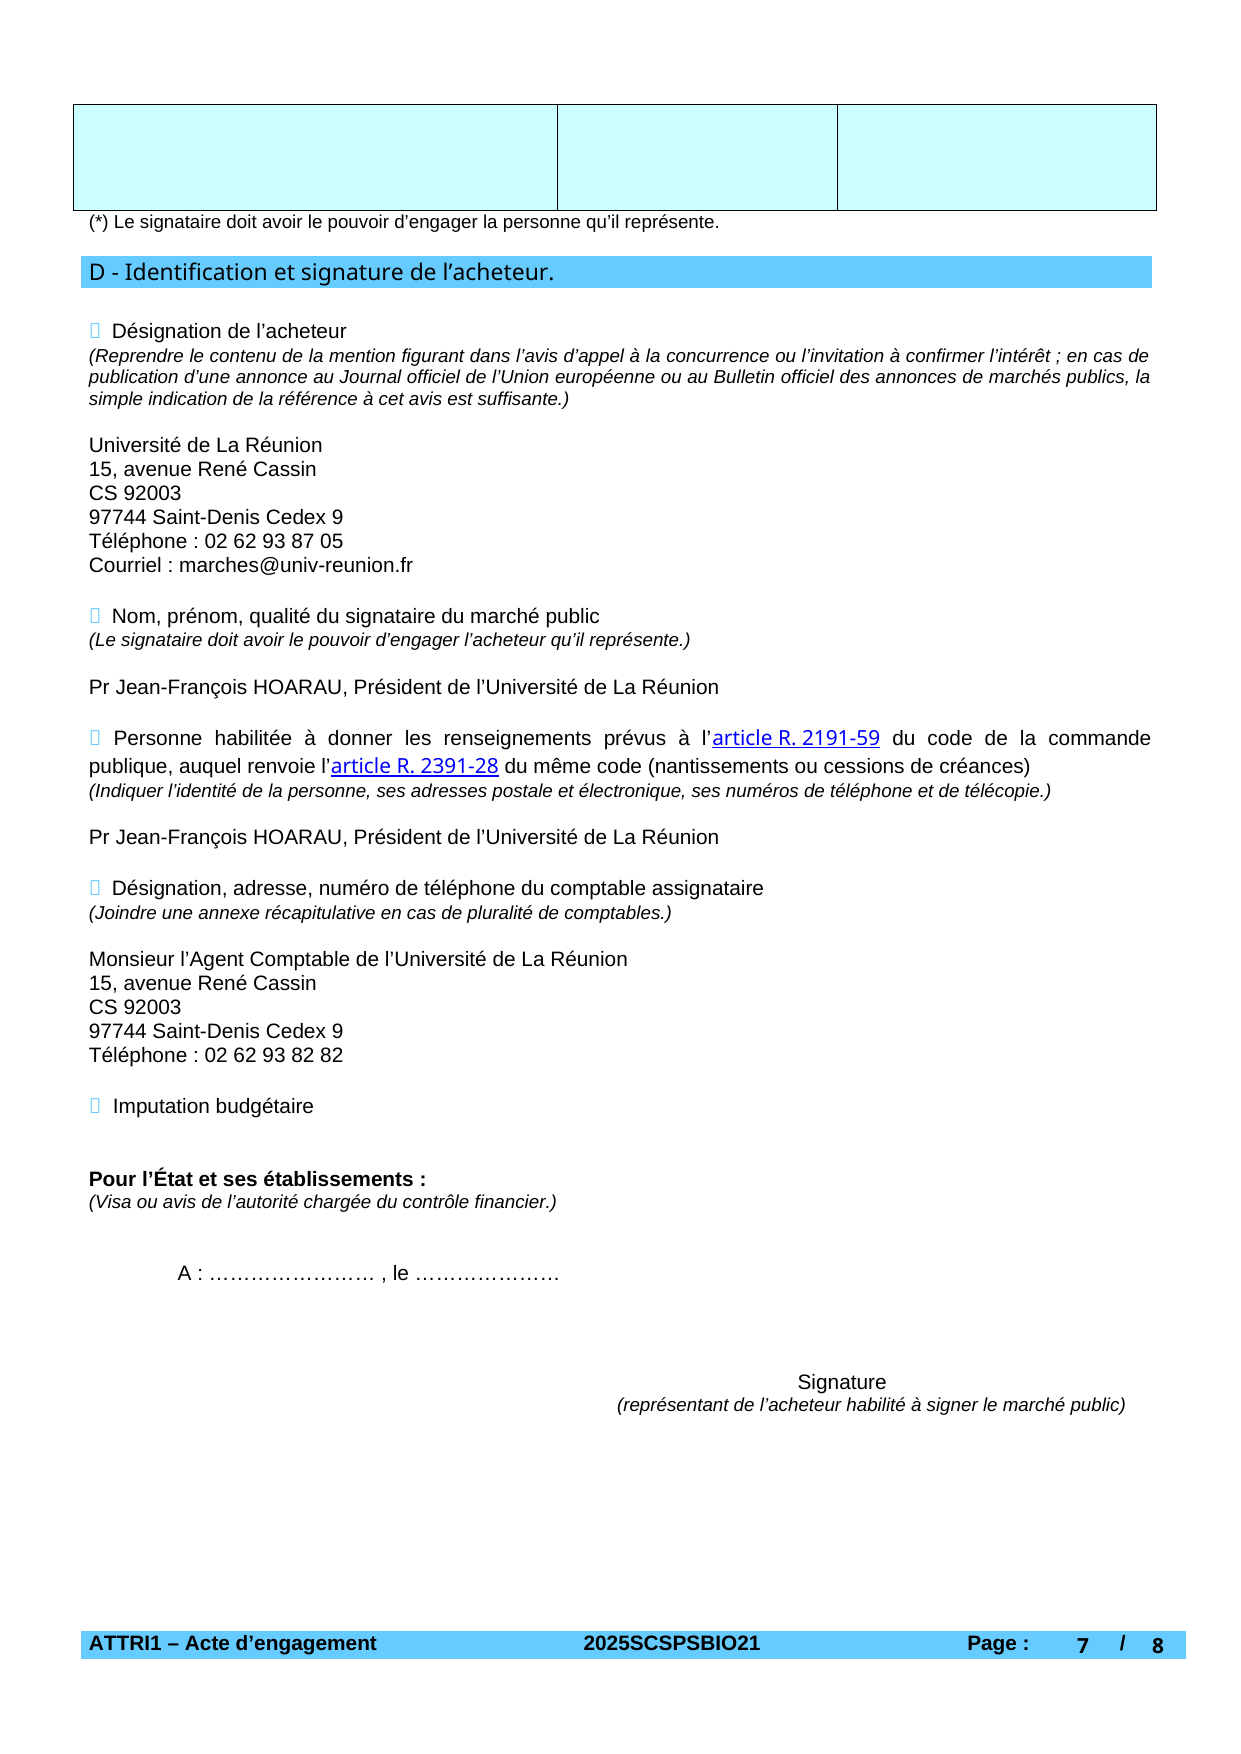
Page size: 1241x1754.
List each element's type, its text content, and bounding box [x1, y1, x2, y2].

text Signature [797, 1370, 1152, 1394]
table_cell [838, 105, 1156, 210]
text  Personne habilitée à donner les renseignements prévus à l’article R. 2191-59 du code de la commande publique, auquel renvoie l’article R. 2391-28 du même code (nantissements ou cessions de créances) [89, 723, 1152, 779]
list Université de La Réunion [89, 433, 1152, 457]
text Pr Jean-François HOARAU, Président de l’Université de La Réunion [89, 675, 1152, 699]
table_cell [74, 105, 557, 210]
subtitle  Désignation de l’acheteur [89, 316, 1152, 344]
text  Nom, prénom, qualité du signataire du marché public [89, 601, 1152, 629]
list 15, avenue René Cassin [89, 457, 1152, 481]
text (représentant de l’acheteur habilité à signer le marché public) [591, 1394, 1152, 1415]
list Téléphone : 02 62 93 87 05 [89, 529, 1152, 553]
text (Visa ou avis de l’autorité chargée du contrôle financier.) [89, 1191, 1152, 1213]
list CS 92003 [89, 481, 1152, 505]
text (*) Le signataire doit avoir le pouvoir d’engager la personne qu’il représente. [89, 211, 1152, 232]
subtitle (Reprendre le contenu de la mention figurant dans l’avis d’appel à la concurrence ou l’invitation à confirmer l’intérêt ; en cas de publication d’une annonce au Journal officiel de l’Union européenne ou au Bulletin officiel des annonces de marchés publics, la simple indication de la référence à cet avis est suffisante.) [89, 344, 1152, 409]
list Téléphone : 02 62 93 82 82 [89, 1043, 1152, 1067]
text  Imputation budgétaire [89, 1091, 1152, 1119]
text Pr Jean-François HOARAU, Président de l’Université de La Réunion [89, 825, 1152, 849]
text (Joindre une annexe récapitulative en cas de pluralité de comptables.) [89, 901, 1152, 923]
list 15, avenue René Cassin [89, 971, 1152, 995]
list 97744 Saint-Denis Cedex 9 [89, 505, 1152, 529]
list 97744 Saint-Denis Cedex 9 [89, 1019, 1152, 1043]
list Courriel : marches@univ-reunion.fr [89, 553, 1152, 577]
table_cell [558, 105, 837, 210]
list Monsieur l’Agent Comptable de l’Université de La Réunion [89, 947, 1152, 971]
text (Le signataire doit avoir le pouvoir d’engager l’acheteur qu’il représente.) [89, 629, 1152, 651]
list CS 92003 [89, 995, 1152, 1019]
text  Désignation, adresse, numéro de téléphone du comptable assignataire [89, 873, 1152, 901]
text A : …………………… , le ………………… [89, 1261, 1152, 1284]
table_header D - Identification et signature de l’acheteur. [81, 256, 1152, 288]
text (Indiquer l’identité de la personne, ses adresses postale et électronique, ses numéros de téléphone et de télécopie.) [89, 779, 1152, 801]
text Pour l’État et ses établissements : [89, 1167, 1152, 1191]
